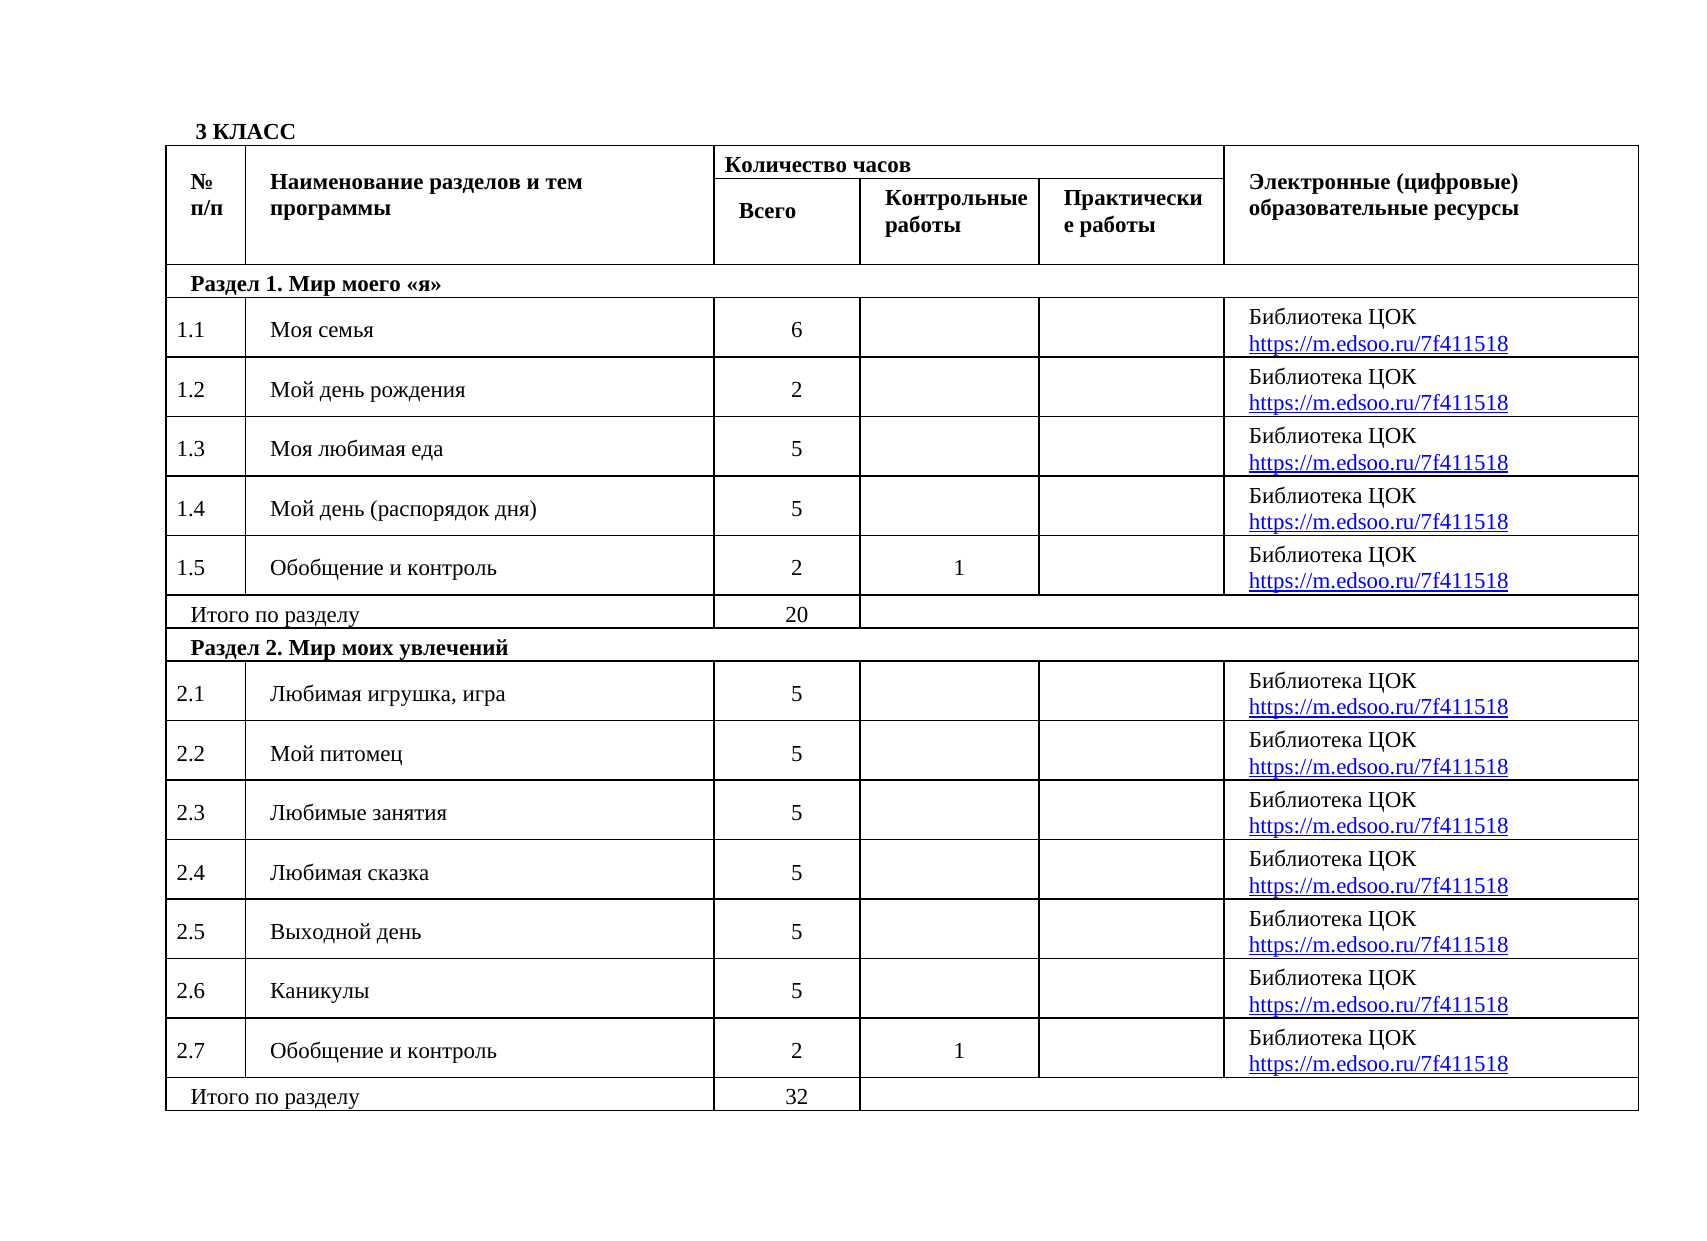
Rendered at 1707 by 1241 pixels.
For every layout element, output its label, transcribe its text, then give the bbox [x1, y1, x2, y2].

table_cell Библиотека ЦОК https://m.edsoo.ru/7f411518 [1225, 358, 1638, 416]
table_cell Каникулы [246, 959, 713, 1017]
table_cell 5 [715, 959, 859, 1017]
table_cell [861, 1078, 1638, 1110]
table_cell [1040, 358, 1223, 416]
table_cell Практические работы [1040, 179, 1223, 263]
table_cell 2 [715, 1019, 859, 1077]
table_cell [861, 900, 1038, 958]
table_cell Любимая игрушка, игра [246, 662, 713, 720]
table_cell Библиотека ЦОК https://m.edsoo.ru/7f411518 [1225, 536, 1638, 594]
table_cell [1040, 662, 1223, 720]
table_cell [1040, 1019, 1223, 1077]
table_cell 32 [715, 1078, 859, 1110]
table_cell 2.1 [167, 662, 245, 720]
table_cell [861, 358, 1038, 416]
table_cell 5 [715, 477, 859, 534]
table_cell [861, 662, 1038, 720]
table_cell Библиотека ЦОК https://m.edsoo.ru/7f411518 [1225, 840, 1638, 898]
table_cell 1.3 [167, 417, 245, 475]
table_cell Мой питомец [246, 721, 713, 779]
table_cell Всего [715, 179, 859, 263]
table_cell Библиотека ЦОК https://m.edsoo.ru/7f411518 [1225, 477, 1638, 534]
table_cell Любимая сказка [246, 840, 713, 898]
table_cell [861, 298, 1038, 356]
table_cell 20 [715, 596, 859, 627]
table_cell [1040, 959, 1223, 1017]
table_cell 2.5 [167, 900, 245, 958]
table_cell 5 [715, 900, 859, 958]
table_cell [1040, 900, 1223, 958]
table_cell Мой день рождения [246, 358, 713, 416]
table_cell Библиотека ЦОК https://m.edsoo.ru/7f411518 [1225, 662, 1638, 720]
table_cell Любимые занятия [246, 781, 713, 839]
table_cell Контрольные работы [861, 179, 1038, 263]
table_cell Раздел 1. Мир моего «я» [167, 265, 1638, 297]
table_cell [1040, 298, 1223, 356]
table_cell 1.1 [167, 298, 245, 356]
table_cell Библиотека ЦОК https://m.edsoo.ru/7f411518 [1225, 298, 1638, 356]
table_cell [1040, 840, 1223, 898]
table_cell [861, 417, 1038, 475]
table_cell [861, 721, 1038, 779]
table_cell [1225, 959, 1638, 1017]
text 3 КЛАСС [190, 118, 1618, 144]
table_cell Итого по разделу [167, 596, 713, 627]
table_header Электронные (цифровые) образовательные ресурсы [1225, 146, 1638, 263]
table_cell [1225, 900, 1638, 958]
table_cell 2.3 [167, 781, 245, 839]
table_cell Моя семья [246, 298, 713, 356]
table_header № п/п [167, 146, 245, 263]
table_cell Библиотека ЦОК https://m.edsoo.ru/7f411518 [1225, 721, 1638, 779]
table_cell Обобщение и контроль [246, 536, 713, 594]
table_cell 2 [715, 358, 859, 416]
table_cell 1 [861, 536, 1038, 594]
table_cell [1040, 721, 1223, 779]
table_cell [1225, 1019, 1638, 1077]
table_cell 1.5 [167, 536, 245, 594]
table_cell [861, 477, 1038, 534]
table_cell [861, 596, 1638, 627]
table_cell 5 [715, 840, 859, 898]
table_cell Библиотека ЦОК https://m.edsoo.ru/7f411518 [1225, 417, 1638, 475]
table_cell 2.6 [167, 959, 245, 1017]
table_cell 2.2 [167, 721, 245, 779]
table_cell 2 [715, 536, 859, 594]
table_cell 5 [715, 781, 859, 839]
table_cell [1040, 417, 1223, 475]
table_cell 6 [715, 298, 859, 356]
table_cell [861, 840, 1038, 898]
table_cell Обобщение и контроль [246, 1019, 713, 1077]
table_cell [861, 781, 1038, 839]
table_cell Мой день (распорядок дня) [246, 477, 713, 534]
table_cell 1 [861, 1019, 1038, 1077]
table_cell [1040, 781, 1223, 839]
table_header Количество часов [715, 146, 1223, 178]
table_cell 5 [715, 721, 859, 779]
table_cell 2.7 [167, 1019, 245, 1077]
table_cell 5 [715, 662, 859, 720]
table_cell Итого по разделу [167, 1078, 713, 1110]
table_cell Раздел 2. Мир моих увлечений [167, 629, 1638, 660]
table_cell Библиотека ЦОК https://m.edsoo.ru/7f411518 [1225, 781, 1638, 839]
table_cell [1040, 477, 1223, 534]
table_cell [1040, 536, 1223, 594]
table_cell 2.4 [167, 840, 245, 898]
table_cell 1.2 [167, 358, 245, 416]
table_cell [861, 959, 1038, 1017]
table_cell Выходной день [246, 900, 713, 958]
table_cell 1.4 [167, 477, 245, 534]
table_header Наименование разделов и тем программы [246, 146, 713, 263]
table_cell Моя любимая еда [246, 417, 713, 475]
table_cell 5 [715, 417, 859, 475]
